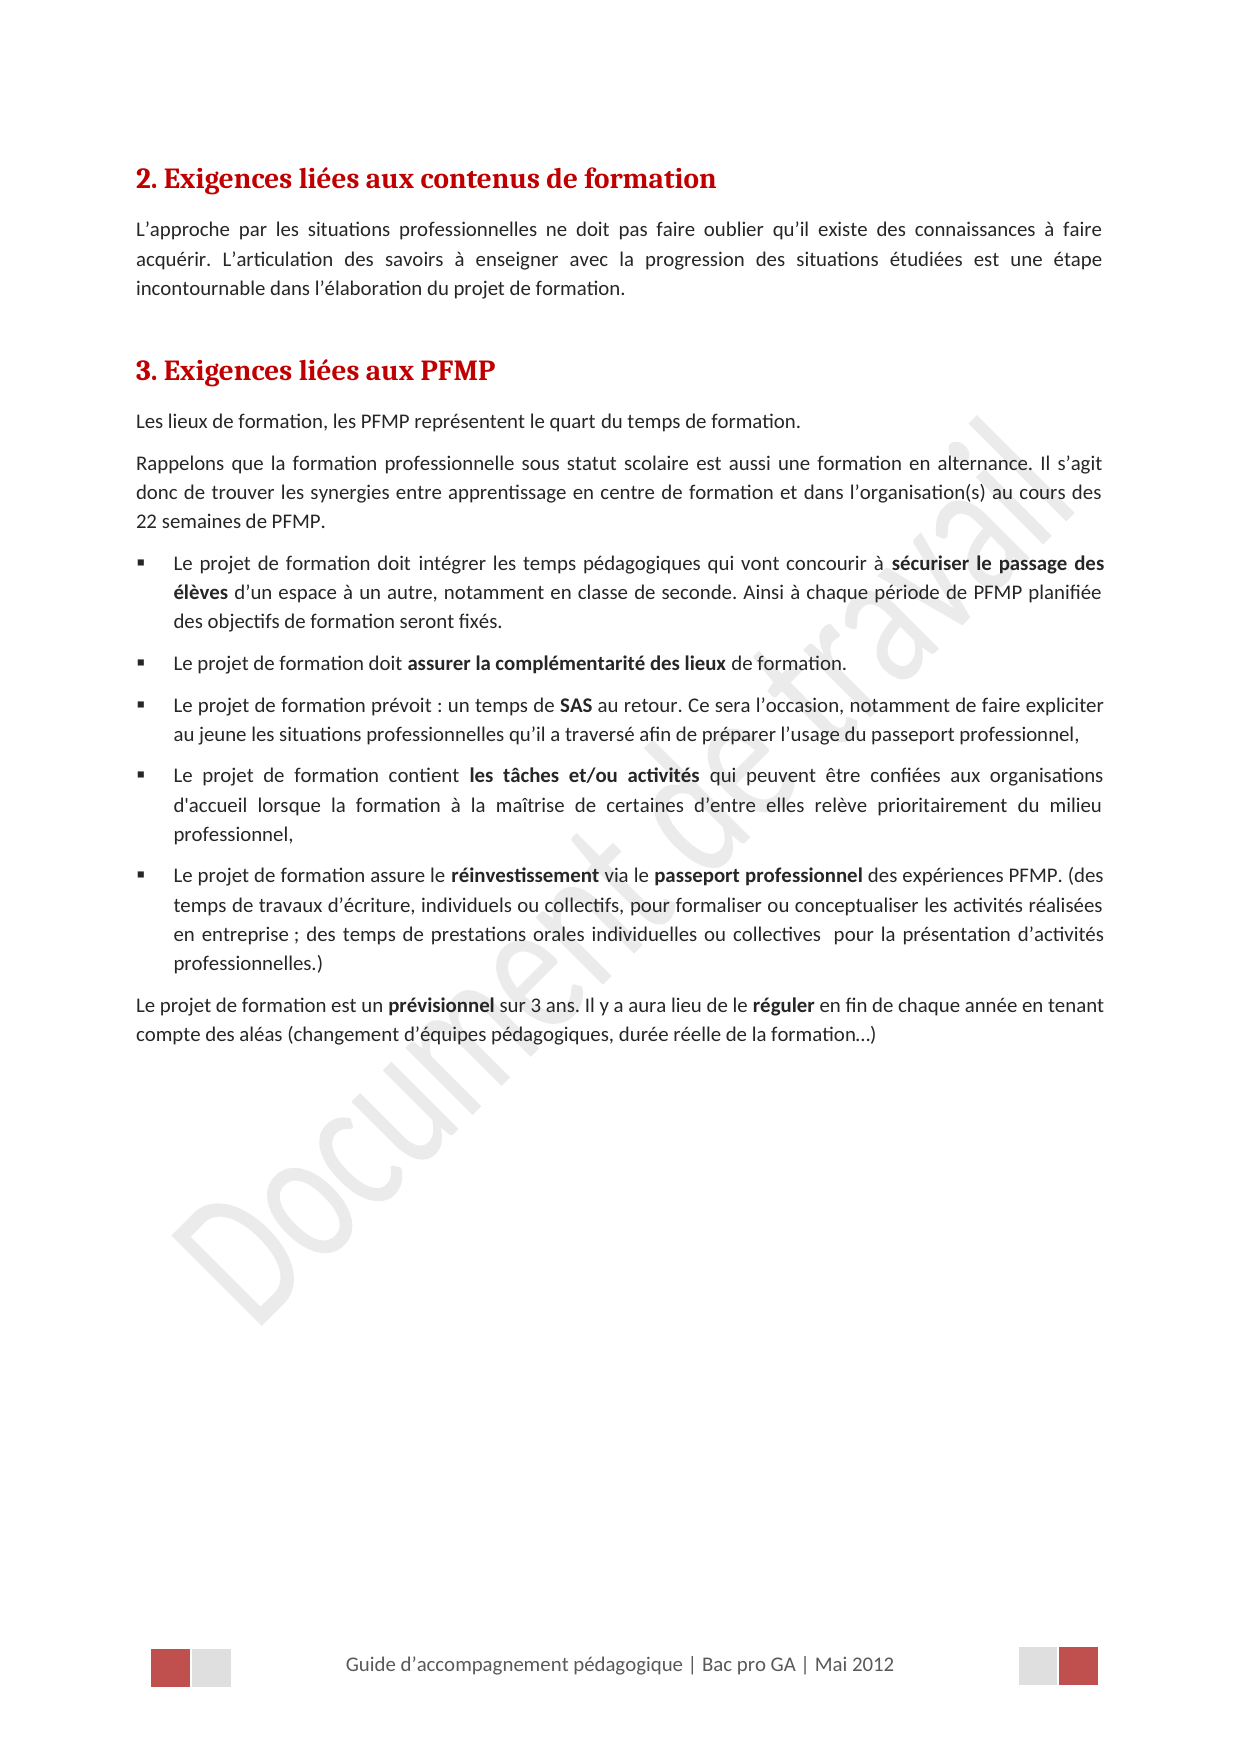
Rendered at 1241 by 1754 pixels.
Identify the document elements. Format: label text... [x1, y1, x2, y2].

text Les lieux de formation, les PFMP représentent le quart du temps de formation. [136, 408, 1104, 434]
text Le projet de formation doit assurer la complémentarité des lieux de formation. [136, 650, 1104, 676]
text Le projet de formation prévoit : un temps de SAS au retour. Ce sera l’occasion, notamment de faire expliciter au jeune les situations professionnelles qu’il a traversé afin de préparer l’usage du passeport professionnel, [136, 692, 1104, 746]
text Le projet de formation est un prévisionnel sur 3 ans. Il y a aura lieu de le réguler en fin de chaque année en tenant compte des aléas (changement d’équipes pédagogiques, durée réelle de la formation…) [136, 992, 1104, 1046]
text 2. Exigences liées aux contenus de formation [136, 162, 1104, 196]
text 3. Exigences liées aux PFMP [136, 354, 1104, 388]
text Le projet de formation doit intégrer les temps pédagogiques qui vont concourir à sécuriser le passage des élèves d’un espace à un autre, notamment en classe de seconde. Ainsi à chaque période de PFMP planifiée des objectifs de formation seront fixés. [136, 550, 1104, 634]
text Le projet de formation assure le réinvestissement via le passeport professionnel des expériences PFMP. (des temps de travaux d’écriture, individuels ou collectifs, pour formaliser ou conceptualiser les activités réalisées en entreprise ; des temps de prestations orales individuelles ou collectives pour la présentation d’activités professionnelles.) [136, 863, 1104, 976]
text Le projet de formation contient les tâches et/ou activités qui peuvent être confiées aux organisations d'accueil lorsque la formation à la maîtrise de certaines d’entre elles relève prioritairement du milieu professionnel, [136, 763, 1104, 846]
text L’approche par les situations professionnelles ne doit pas faire oublier qu’il existe des connaissances à faire acquérir. L’articulation des savoirs à enseigner avec la progression des situations étudiées est une étape incontournable dans l’élaboration du projet de formation. [136, 217, 1104, 300]
text Rappelons que la formation professionnelle sous statut scolaire est aussi une formation en alternance. Il s’agit donc de trouver les synergies entre apprentissage en centre de formation et dans l’organisation(s) au cours des 22 semaines de PFMP. [136, 450, 1104, 534]
